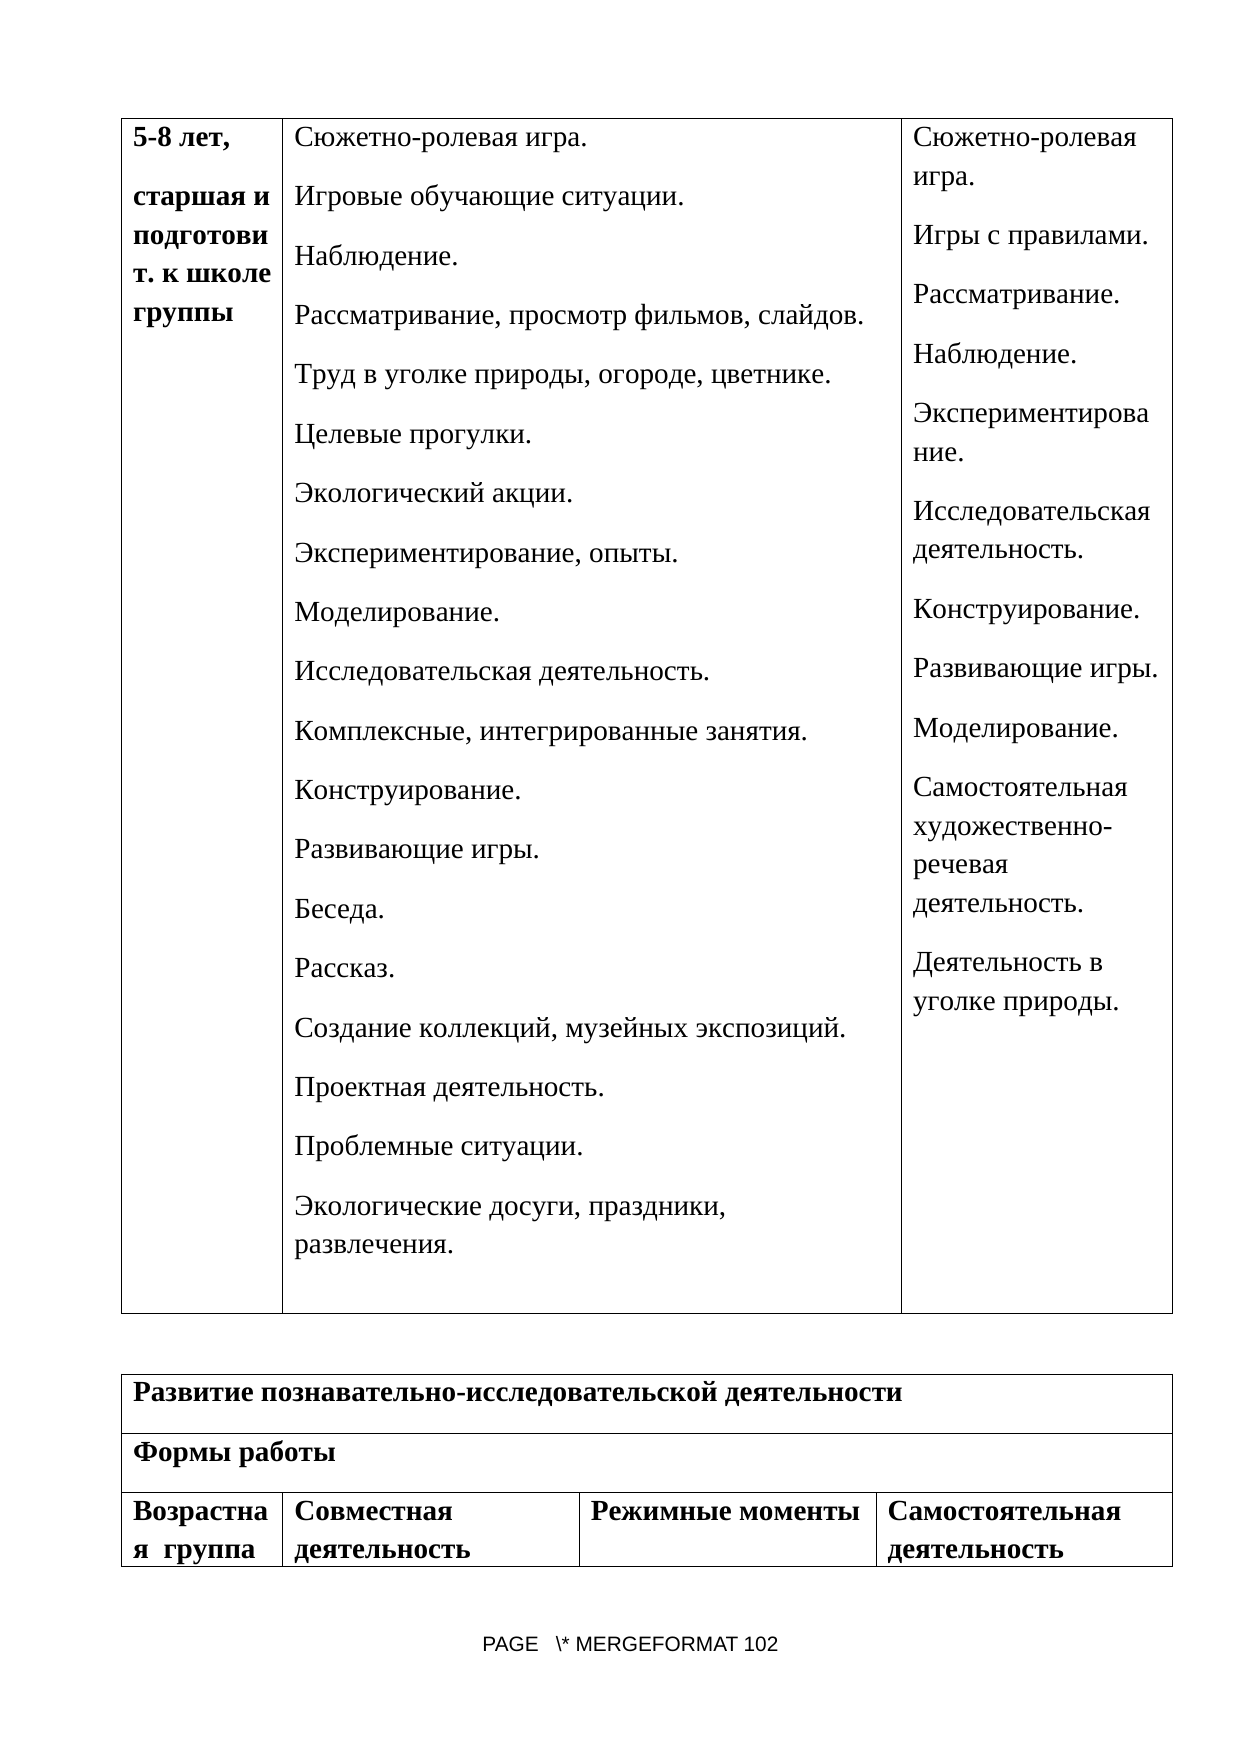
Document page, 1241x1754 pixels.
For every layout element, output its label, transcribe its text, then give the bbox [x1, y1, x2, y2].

table_cell Формы работы [122, 1434, 1172, 1492]
table_header Развитие познавательно-исследовательской деятельности [122, 1375, 1172, 1433]
table_cell Сюжетно-ролевая игра. Игры с правилами. Рассматривание. Наблюдение. Экспериментирование. Исследовательская деятельность. Конструирование. Развивающие игры. Моделирование. Самостоятельная художественно-речевая деятельность. Деятельность в уголке природы. [902, 119, 1172, 1313]
table_cell Самостоятельная деятельность [877, 1493, 1172, 1566]
table_cell Сюжетно-ролевая игра. Игровые обучающие ситуации. Наблюдение. Рассматривание, просмотр фильмов, слайдов. Труд в уголке природы, огороде, цветнике. Целевые прогулки. Экологический акции. Экспериментирование, опыты. Моделирование. Исследовательская деятельность. Комплексные, интегрированные занятия. Конструирование. Развивающие игры. Беседа. Рассказ. Создание коллекций, музейных экспозиций. Проектная деятельность. Проблемные ситуации. Экологические досуги, праздники, развлечения. [283, 119, 901, 1313]
table_cell Режимные моменты [580, 1493, 876, 1566]
table_cell 5-8 лет, старшая и подготовит. к школе группы [122, 119, 282, 1313]
table_cell Совместная деятельность [283, 1493, 579, 1566]
table_cell Возрастная группа [122, 1493, 282, 1566]
